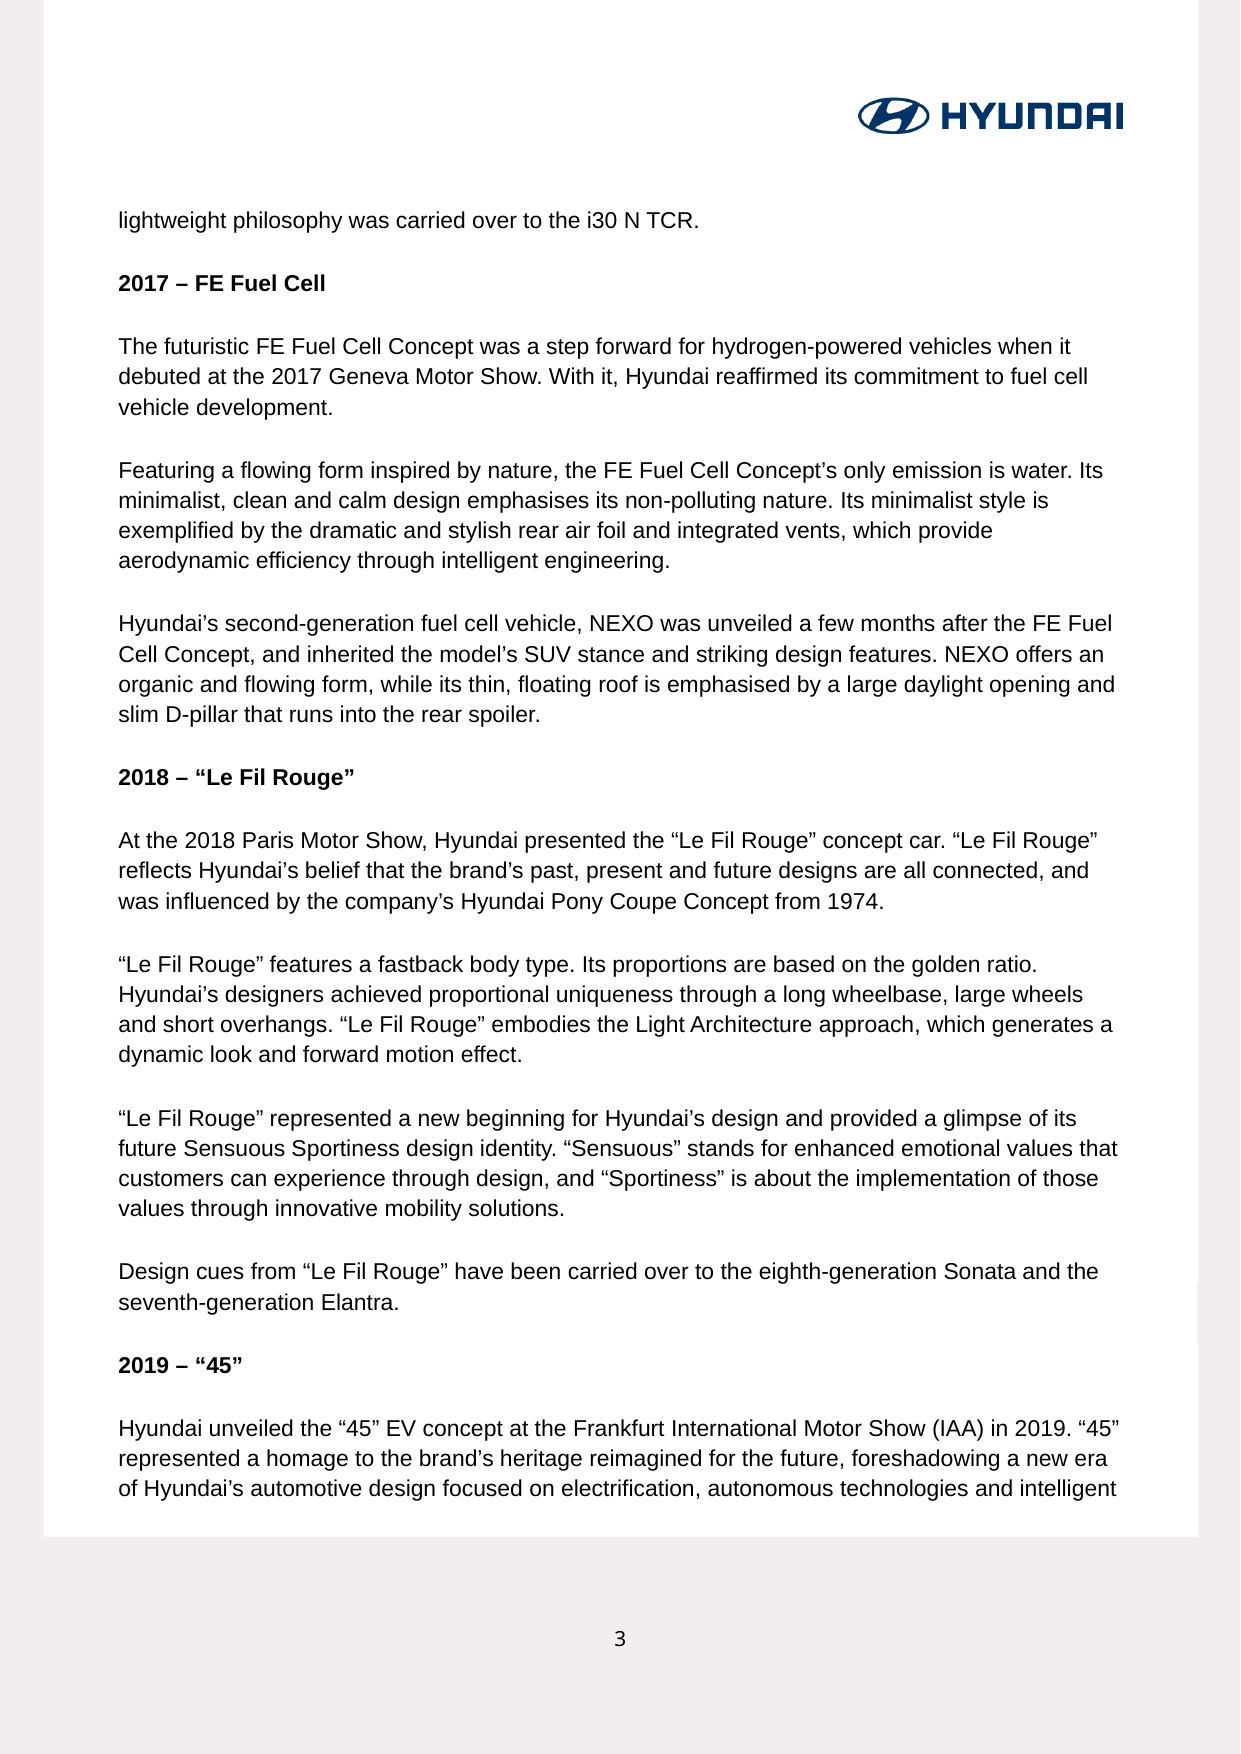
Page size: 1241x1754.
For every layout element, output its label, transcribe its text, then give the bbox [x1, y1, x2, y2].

text Featuring a flowing form inspired by nature, the FE Fuel Cell Concept’s only emission is water. Its minimalist, clean and calm design emphasises its non-polluting nature. Its minimalist style is exemplified by the dramatic and stylish rear air foil and integrated vents, which provide aerodynamic efficiency through intelligent engineering. [118, 457, 1122, 606]
text 2017 – FE Fuel Cell [118, 270, 1122, 329]
text Hyundai’s second-generation fuel cell vehicle, NEXO was unveiled a few months after the FE Fuel Cell Concept, and inherited the model’s SUV stance and striking design features. NEXO offers an organic and flowing form, while its thin, floating roof is emphasised by a large daylight opening and slim D-pillar that runs into the rear spoiler. [118, 610, 1122, 760]
text “Le Fil Rouge” features a fastback body type. Its proportions are based on the golden ratio. Hyundai’s designers achieved proportional uniqueness through a long wheelbase, large wheels and short overhangs. “Le Fil Rouge” embodies the Light Architecture approach, which generates a dynamic look and forward motion effect. [118, 951, 1122, 1100]
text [118, 1415, 1122, 1501]
text Design cues from “Le Fil Rouge” have been carried over to the eighth-generation Sonata and the seventh-generation Elantra. [118, 1258, 1122, 1347]
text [118, 207, 1122, 266]
text The futuristic FE Fuel Cell Concept was a step forward for hydrogen-powered vehicles when it debuted at the 2017 Geneva Motor Show. With it, Hyundai reaffirmed its commitment to fuel cell vehicle development. [118, 333, 1122, 452]
text “Le Fil Rouge” represented a new beginning for Hyundai’s design and provided a glimpse of its future Sensuous Sportiness design identity. “Sensuous” stands for enhanced emotional values that customers can experience through design, and “Sportiness” is about the implementation of those values through innovative mobility solutions. [118, 1104, 1122, 1254]
text 2019 – “45” [118, 1352, 1122, 1411]
text At the 2018 Paris Motor Show, Hyundai presented the “Le Fil Rouge” concept car. “Le Fil Rouge” reflects Hyundai’s belief that the brand’s past, present and future designs are all connected, and was influenced by the company’s Hyundai Pony Coupe Concept from 1974. [118, 827, 1122, 947]
picture [0, 0, 1241, 1754]
text 2018 – “Le Fil Rouge” [118, 764, 1122, 823]
